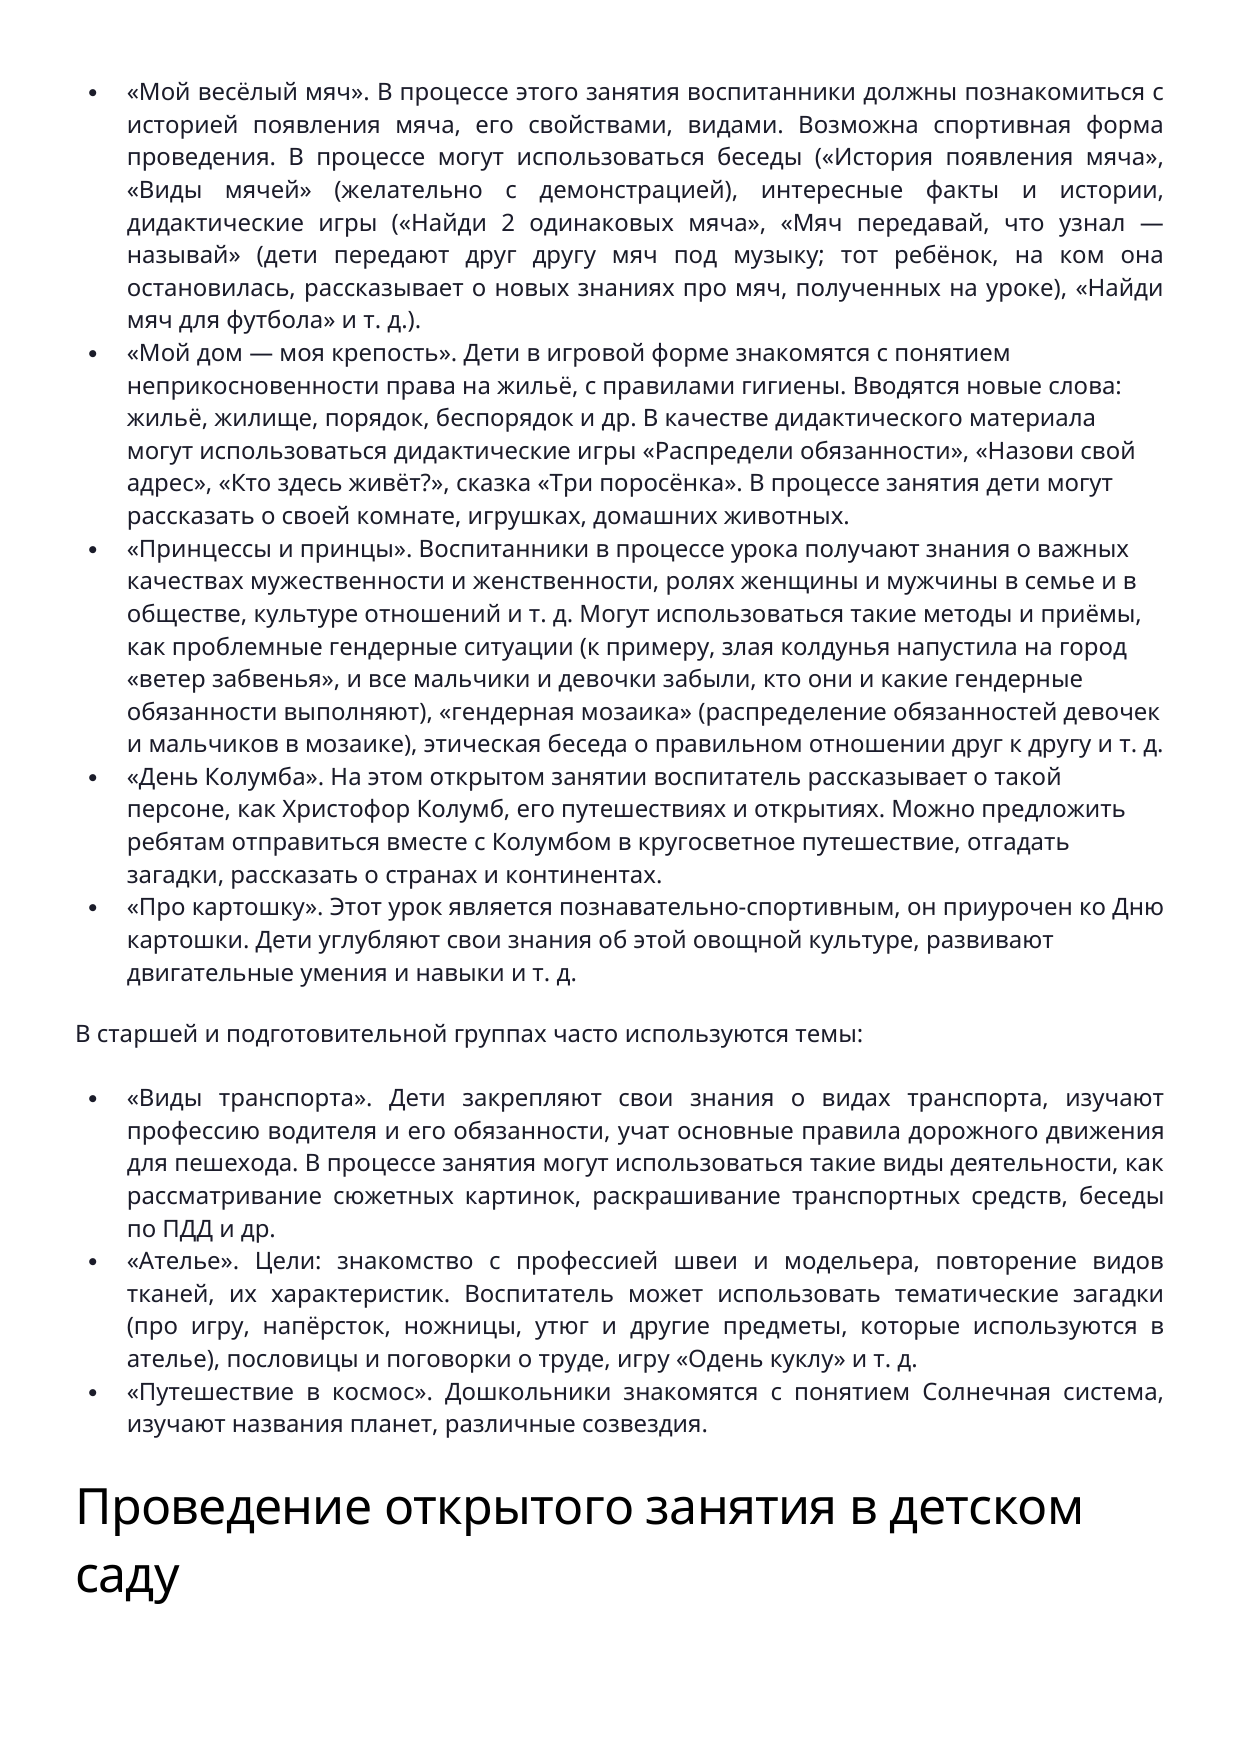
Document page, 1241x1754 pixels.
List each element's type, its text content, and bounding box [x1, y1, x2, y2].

list «Ателье». Цели: знакомство с профессией швеи и модельера, повторение видов тканей, их характеристик. Воспитатель может использовать тематические загадки (про игру, напёрсток, ножницы, утюг и другие предметы, которые используются в ателье), пословицы и поговорки о труде, игру «Одень куклу» и т. д. [89, 1244, 1165, 1374]
list «Путешествие в космос». Дошкольники знакомятся с понятием Солнечная система, изучают названия планет, различные созвездия. [89, 1374, 1165, 1439]
list «Мой весёлый мяч». В процессе этого занятия воспитанники должны познакомиться с историей появления мяча, его свойствами, видами. Возможна спортивная форма проведения. В процессе могут использоваться беседы («История появления мяча», «Виды мячей» (желательно с демонстрацией), интересные факты и истории, дидактические игры («Найди 2 одинаковых мяча», «Мяч передавай, что узнал — называй» (дети передают друг другу мяч под музыку; тот ребёнок, на ком она остановилась, рассказывает о новых знаниях про мяч, полученных на уроке), «Найди мяч для футбола» и т. д.). [89, 75, 1165, 336]
text В старшей и подготовительной группах часто используются темы: [75, 1017, 1165, 1050]
text Проведение открытого занятия в детском саду [75, 1471, 1165, 1607]
list «Мой дом — моя крепость». Дети в игровой форме знакомятся с понятием неприкосновенности права на жильё, с правилами гигиены. Вводятся новые слова: жильё, жилище, порядок, беспорядок и др. В качестве дидактического материала могут использоваться дидактические игры «Распредели обязанности», «Назови свой адрес», «Кто здесь живёт?», сказка «Три поросёнка». В процессе занятия дети могут рассказать о своей комнате, игрушках, домашних животных. [89, 336, 1165, 531]
list «Виды транспорта». Дети закрепляют свои знания о видах транспорта, изучают профессию водителя и его обязанности, учат основные правила дорожного движения для пешехода. В процессе занятия могут использоваться такие виды деятельности, как рассматривание сюжетных картинок, раскрашивание транспортных средств, беседы по ПДД и др. [89, 1081, 1165, 1244]
list «Про картошку». Этот урок является познавательно-спортивным, он приурочен ко Дню картошки. Дети углубляют свои знания об этой овощной культуре, развивают двигательные умения и навыки и т. д. [89, 890, 1165, 988]
list «Принцессы и принцы». Воспитанники в процессе урока получают знания о важных качествах мужественности и женственности, ролях женщины и мужчины в семье и в обществе, культуре отношений и т. д. Могут использоваться такие методы и приёмы, как проблемные гендерные ситуации (к примеру, злая колдунья напустила на город «ветер забвенья», и все мальчики и девочки забыли, кто они и какие гендерные обязанности выполняют), «гендерная мозаика» (распределение обязанностей девочек и мальчиков в мозаике), этическая беседа о правильном отношении друг к другу и т. д. [89, 531, 1165, 760]
list «День Колумба». На этом открытом занятии воспитатель рассказывает о такой персоне, как Христофор Колумб, его путешествиях и открытиях. Можно предложить ребятам отправиться вместе с Колумбом в кругосветное путешествие, отгадать загадки, рассказать о странах и континентах. [89, 760, 1165, 890]
